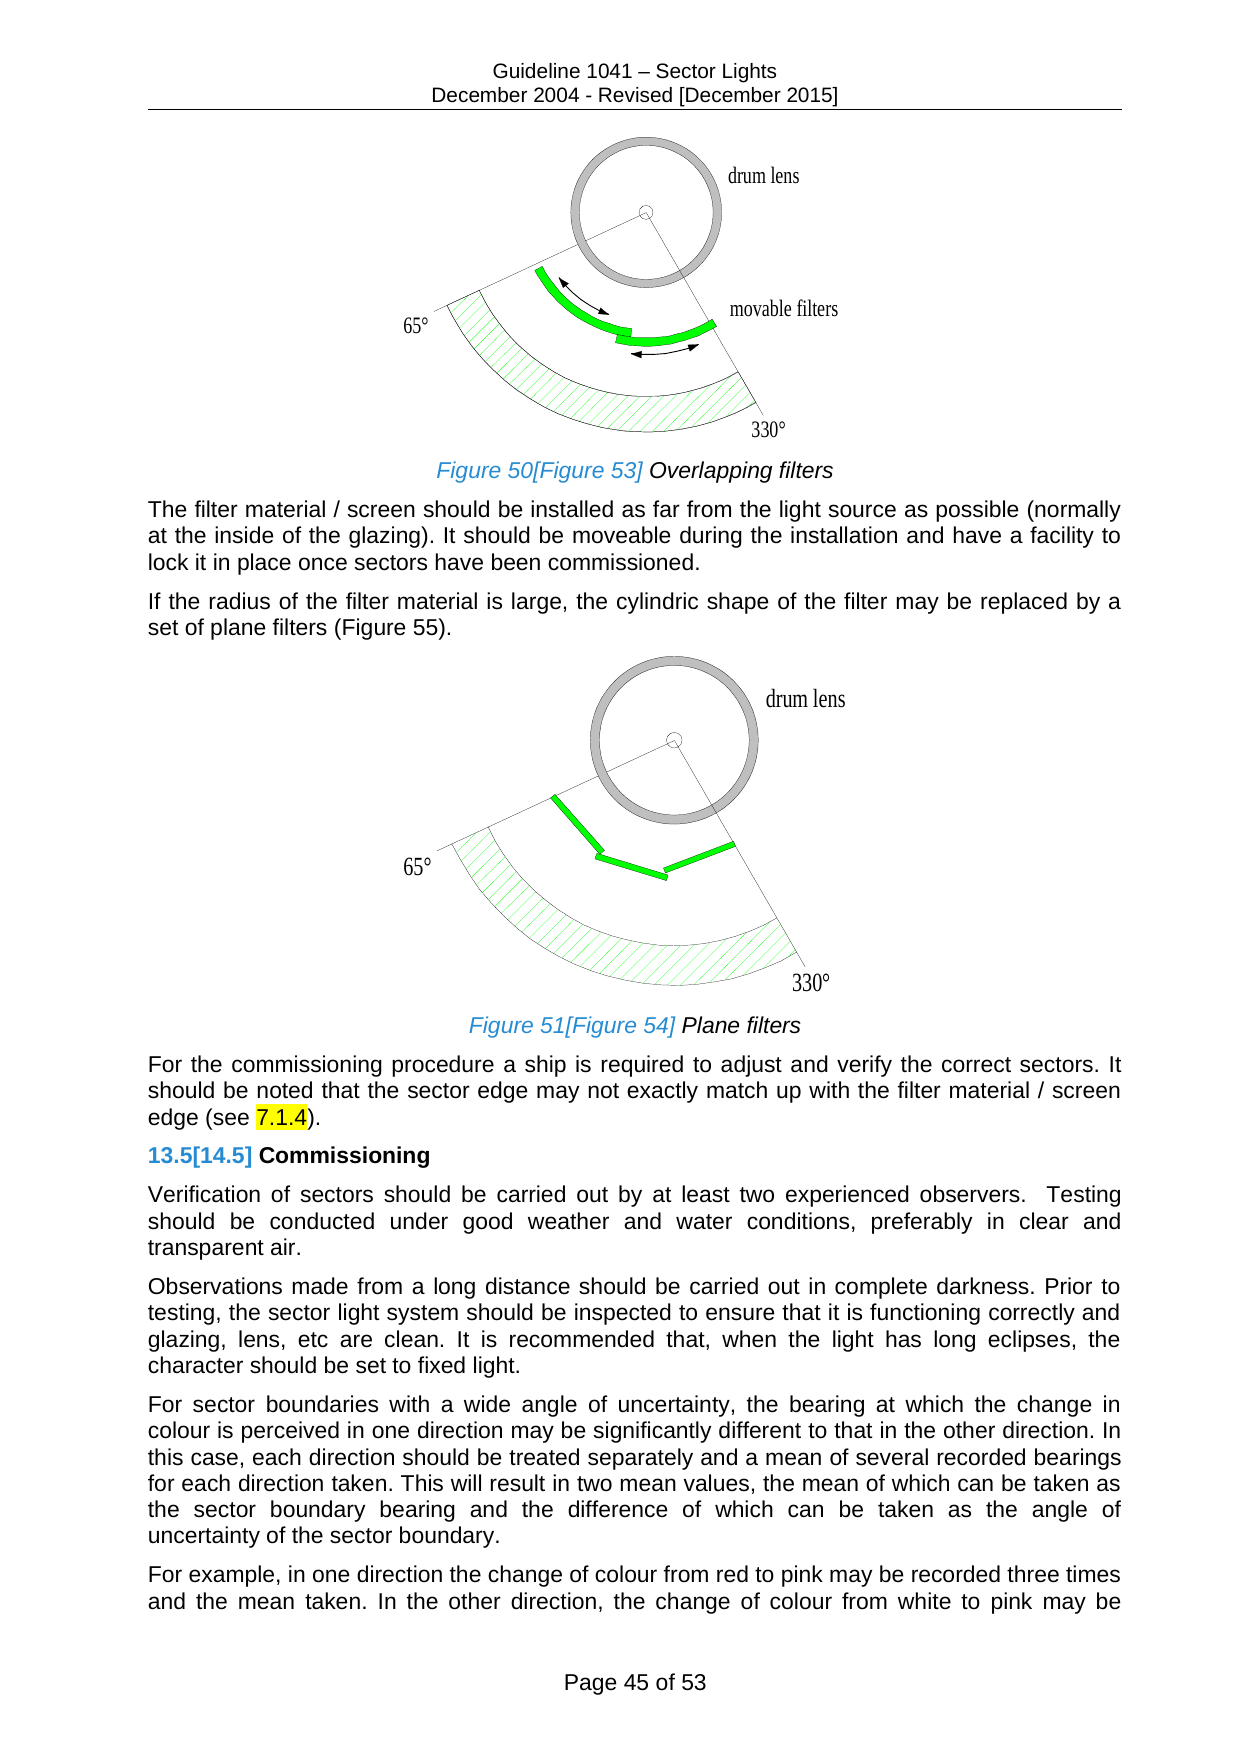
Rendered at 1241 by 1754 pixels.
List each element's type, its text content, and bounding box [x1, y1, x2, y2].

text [148, 1561, 1122, 1614]
text For the commissioning procedure a ship is required to adjust and verify the correct sectors. It should be noted that the sector edge may not exactly match up with the filter material / screen edge (see 7.1.4). [148, 1051, 1122, 1130]
text Overlapping filters [148, 457, 1122, 483]
text Observations made from a long distance should be carried out in complete darkness. Prior to testing, the sector light system should be inspected to ensure that it is functioning correctly and glazing, lens, etc are clean. It is recommended that, when the light has long eclipses, the character should be set to fixed light. [148, 1273, 1122, 1378]
text For sector boundaries with a wide angle of uncertainty, the bearing at which the change in colour is perceived in one direction may be significantly different to that in the other direction. In this case, each direction should be treated separately and a mean of several recorded bearings for each direction taken. This will result in two mean values, the mean of which can be taken as the sector boundary bearing and the difference of which can be taken as the angle of uncertainty of the sector boundary. [148, 1391, 1122, 1549]
text If the radius of the filter material is large, the cylindric shape of the filter may be replaced by a set of plane filters (Figure 55). [148, 588, 1122, 640]
subtitle Commissioning [148, 1142, 1122, 1169]
text Verification of sectors should be carried out by at least two experienced observers. Testing should be conducted under good weather and water conditions, preferably in clear and transparent air. [148, 1181, 1122, 1260]
text The filter material / screen should be installed as far from the light source as possible (normally at the inside of the glazing). It should be moveable during the installation and have a facility to lock it in place once sectors have been commissioned. [148, 496, 1122, 575]
text Plane filters [148, 1012, 1122, 1038]
